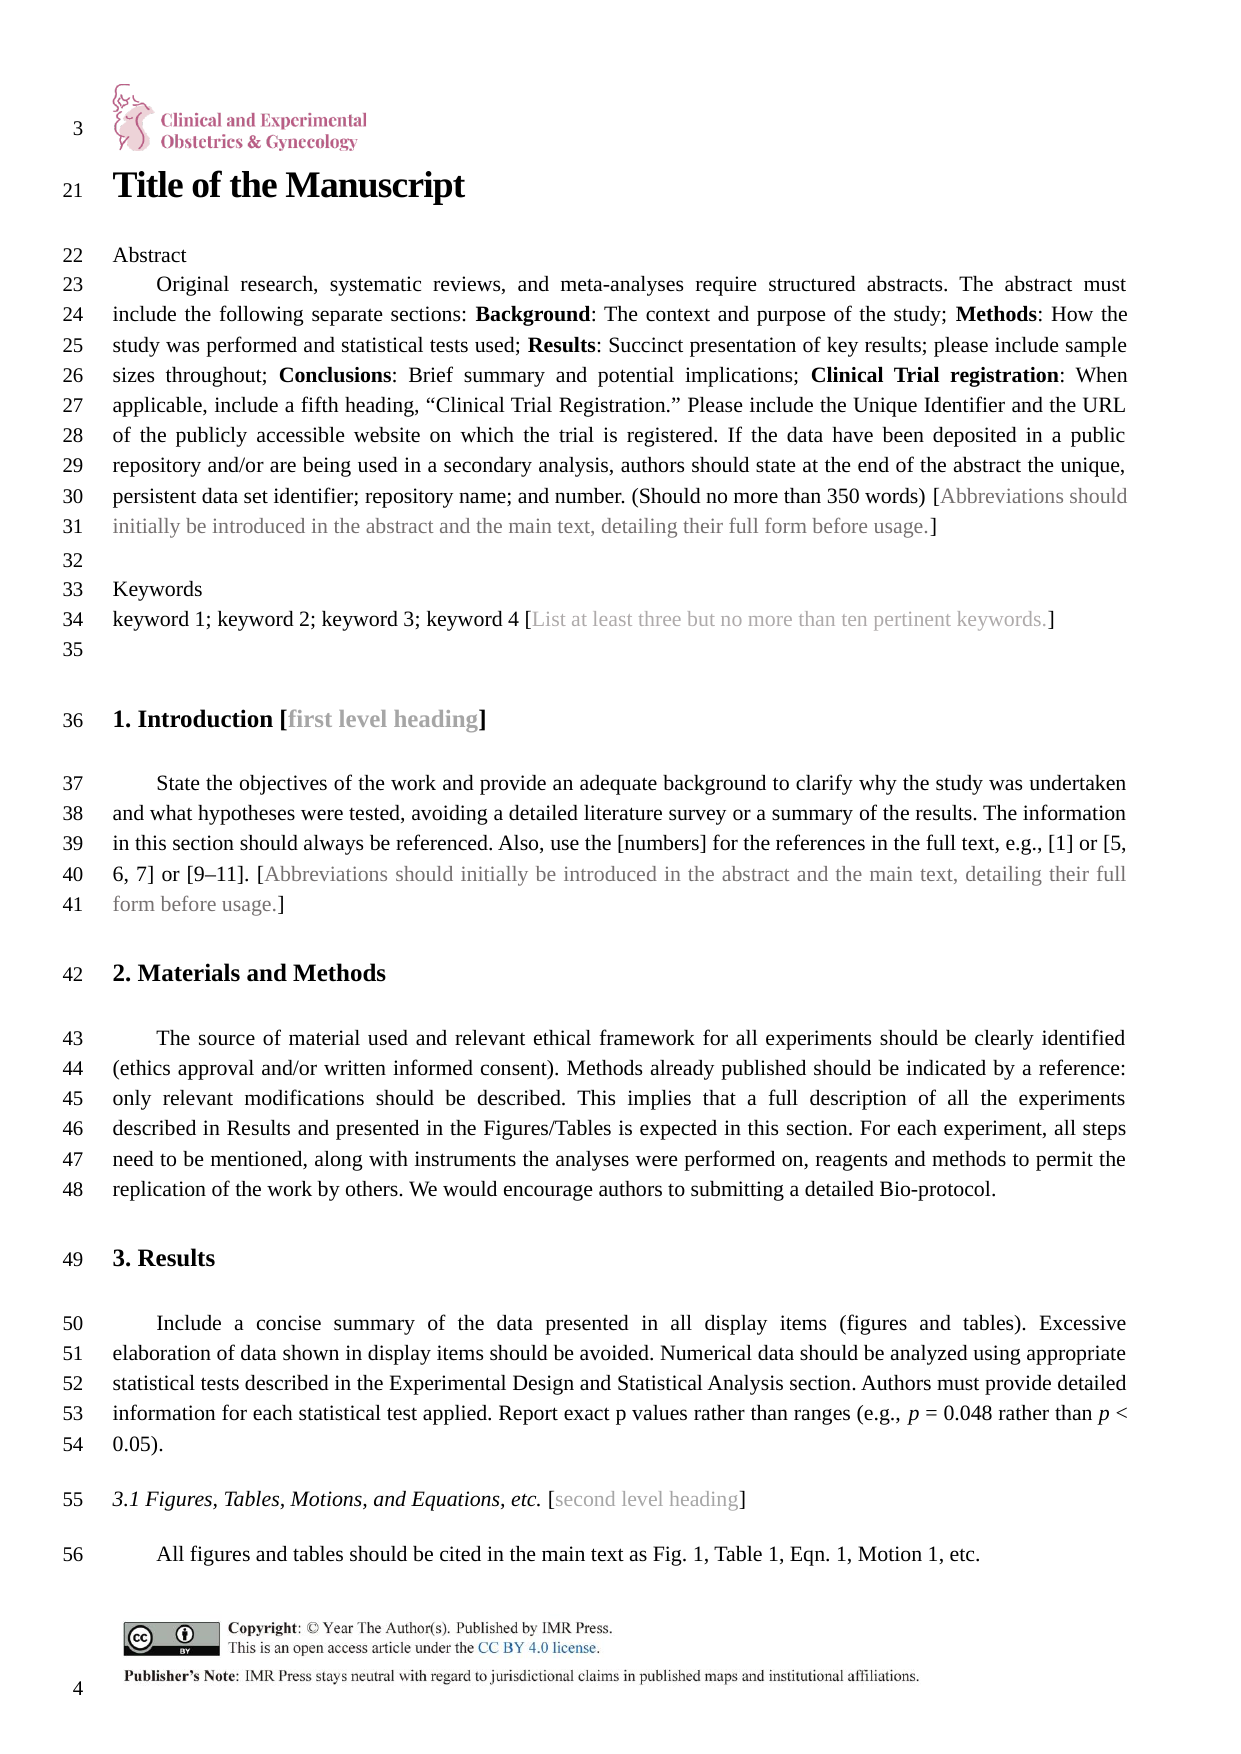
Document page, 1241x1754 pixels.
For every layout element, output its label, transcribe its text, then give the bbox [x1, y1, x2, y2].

text State the objectives of the work and provide an adequate background to clarify why the study was undertaken and what hypotheses were tested, avoiding a detailed literature survey or a summary of the results. The information in this section should always be referenced. Also, use the [numbers] for the references in the full text, e.g., [1] or [5, 6, 7] or [9–11]. [Abbreviations should initially be introduced in the abstract and the main text, detailing their full form before usage.] [112, 770, 1128, 916]
text Abstract [112, 239, 1128, 271]
text Original research, systematic reviews, and meta-analyses require structured abstracts. The abstract must include the following separate sections: Background: The context and purpose of the study; Methods: How the study was performed and statistical tests used; Results: Succinct presentation of key results; please include sample sizes throughout; Conclusions: Brief summary and potential implications; Clinical Trial registration: When applicable, include a fifth heading, “Clinical Trial Registration.” Please include the Unique Identifier and the URL of the publicly accessible website on which the trial is registered. If the data have been deposited in a public repository and/or are being used in a secondary analysis, authors should state at the end of the abstract the unique, persistent data set identifier; repository name; and number. (Should no more than 350 words) [Abbreviations should initially be introduced in the abstract and the main text, detailing their full form before usage.] [112, 271, 1128, 538]
text Keywords [112, 576, 1128, 601]
subtitle 2. Materials and Methods [112, 958, 1128, 987]
text keyword 1; keyword 2; keyword 3; keyword 4 [List at least three but no more than ten pertinent keywords.] [112, 606, 1128, 631]
picture [112, 84, 367, 151]
text Include a concise summary of the data presented in all display items (figures and tables). Excessive elaboration of data shown in display items should be avoided. Numerical data should be analyzed using appropriate statistical tests described in the Experimental Design and Statistical Analysis section. Authors must provide detailed information for each statistical test applied. Report exact p values rather than ranges (e.g., p = 0.048 rather than p < 0.05). [112, 1310, 1128, 1456]
subtitle 1. Introduction [first level heading] [112, 704, 1128, 732]
text 3.1 Figures, Tables, Motions, and Equations, etc. [second level heading] [112, 1486, 1128, 1511]
picture [112, 1614, 953, 1695]
text Title of the Manuscript [112, 162, 1128, 205]
subtitle 3. Results [112, 1243, 1128, 1272]
text All figures and tables should be cited in the main text as Fig. 1, Table 1, Eqn. 1, Motion 1, etc. [112, 1541, 1128, 1566]
text The source of material used and relevant ethical framework for all experiments should be clearly identified (ethics approval and/or written informed consent). Methods already published should be indicated by a reference: only relevant modifications should be described. This implies that a full description of all the experiments described in Results and presented in the Figures/Tables is expected in this section. For each experiment, all steps need to be mentioned, along with instruments the analyses were performed on, reagents and methods to permit the replication of the work by others. We would encourage authors to submitting a detailed Bio-protocol. [112, 1025, 1128, 1201]
